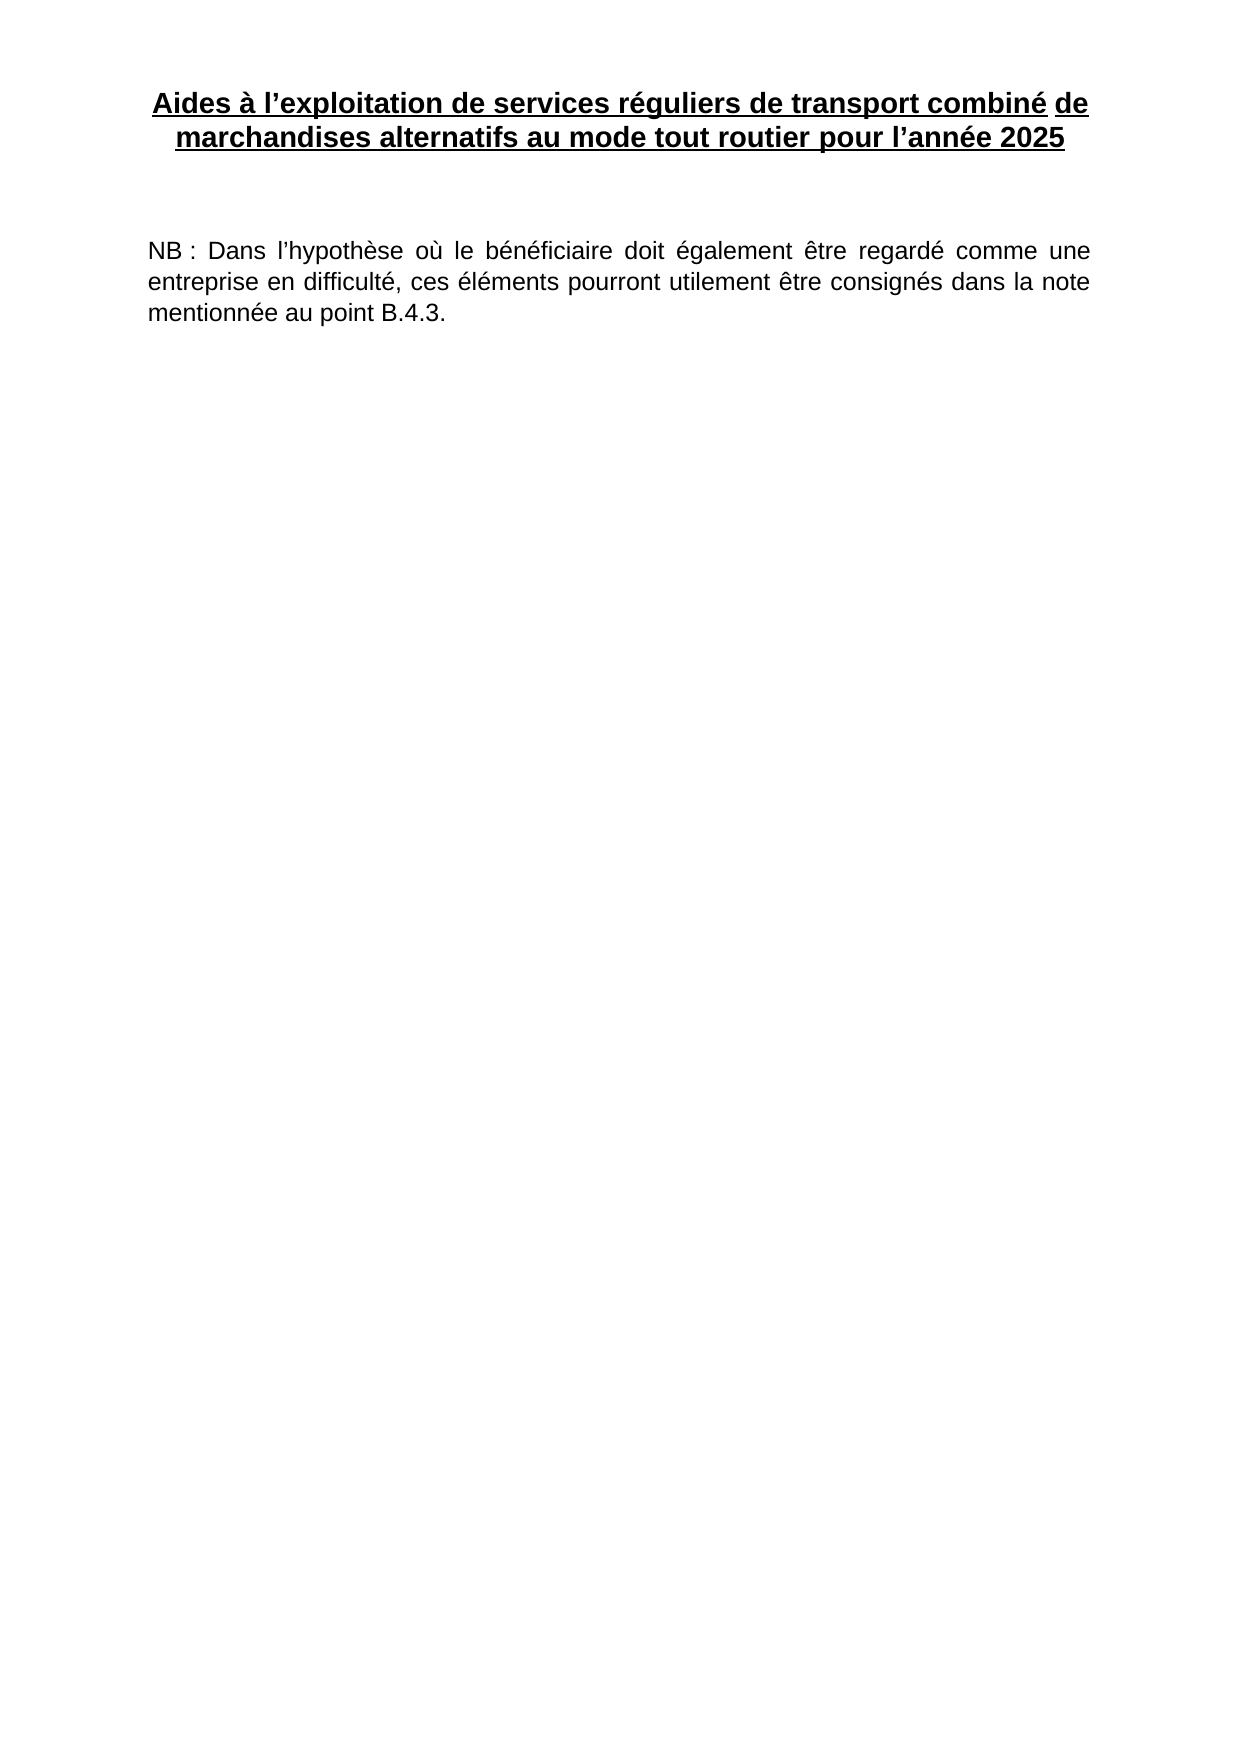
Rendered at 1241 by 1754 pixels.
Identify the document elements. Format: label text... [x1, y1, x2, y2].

text NB : Dans l’hypothèse où le bénéficiaire doit également être regardé comme une entreprise en difficulté, ces éléments pourront utilement être consignés dans la note mentionnée au point B.4.3. [148, 236, 1092, 327]
